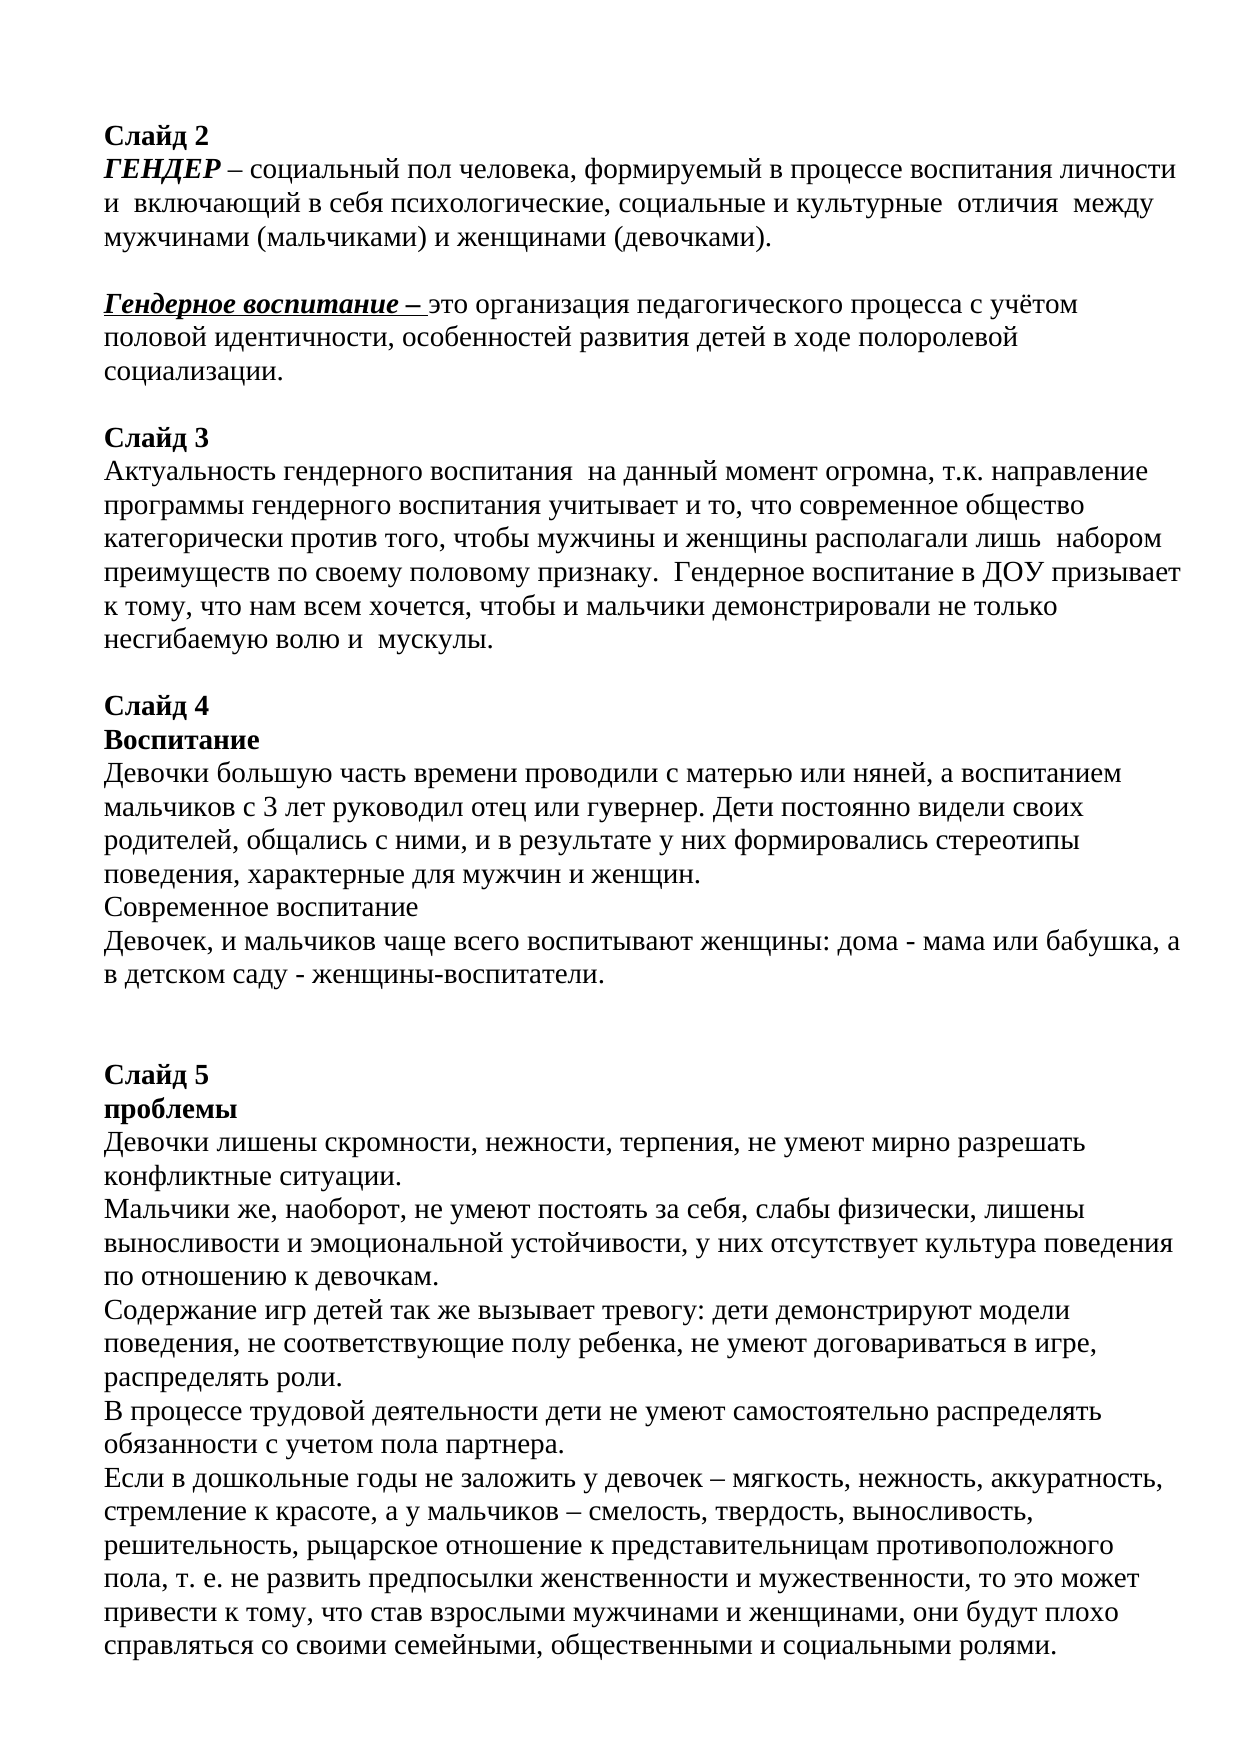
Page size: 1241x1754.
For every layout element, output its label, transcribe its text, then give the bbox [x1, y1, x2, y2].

text Современное воспитание [103, 889, 1181, 923]
text ГЕНДЕР – социальный пол человека, формируемый в процессе воспитания личности и включающий в себя психологические, социальные и культурные отличия между мужчинами (мальчиками) и женщинами (девочками). [103, 152, 1181, 252]
text Слайд 3 [103, 420, 1181, 453]
text Девочек, и мальчиков чаще всего воспитывают женщины: дома - мама или бабушка, а в детском саду - женщины-воспитатели. [103, 923, 1181, 990]
text Слайд 2 [103, 118, 1181, 152]
text Девочки лишены скромности, нежности, терпения, не умеют мирно разрешать конфликтные ситуации. [103, 1124, 1181, 1191]
text В процессе трудовой деятельности дети не умеют самостоятельно распределять обязанности с учетом пола партнера. [103, 1393, 1181, 1460]
text Слайд 5 [103, 1057, 1181, 1091]
text Слайд 4 [103, 688, 1181, 722]
text Воспитание [103, 722, 1181, 755]
text Если в дошкольные годы не заложить у девочек – мягкость, нежность, аккуратность, стремление к красоте, а у мальчиков – смелость, твердость, выносливость, решительность, рыцарское отношение к представительницам противоположного пола, т. е. не развить предпосылки женственности и мужественности, то это может привести к тому, что став взрослыми мужчинами и женщинами, они будут плохо справляться со своими семейными, общественными и социальными ролями. [103, 1460, 1181, 1661]
text Актуальность гендерного воспитания на данный момент огромна, т.к. направление программы гендерного воспитания учитывает и то, что современное общество категорически против того, чтобы мужчины и женщины располагали лишь набором преимуществ по своему половому признаку. Гендерное воспитание в ДОУ призывает к тому, что нам всем хочется, чтобы и мальчики демонстрировали не только несгибаемую волю и мускулы. [103, 453, 1181, 655]
text Содержание игр детей так же вызывает тревогу: дети демонстрируют модели поведения, не соответствующие полу ребенка, не умеют договариваться в игре, распределять роли. [103, 1292, 1181, 1393]
text Гендерное воспитание – это организация педагогического процесса с учётом половой идентичности, особенностей развития детей в ходе полоролевой социализации. [103, 286, 1181, 386]
text проблемы [103, 1091, 1181, 1124]
text Мальчики же, наоборот, не умеют постоять за себя, слабы физически, лишены выносливости и эмоциональной устойчивости, у них отсутствует культура поведения по отношению к девочкам. [103, 1191, 1181, 1292]
text Девочки большую часть времени проводили с матерью или няней, а воспитанием мальчиков с 3 лет руководил отец или гувернер. Дети постоянно видели своих родителей, общались с ними, и в результате у них формировались стереотипы поведения, характерные для мужчин и женщин. [103, 755, 1181, 889]
